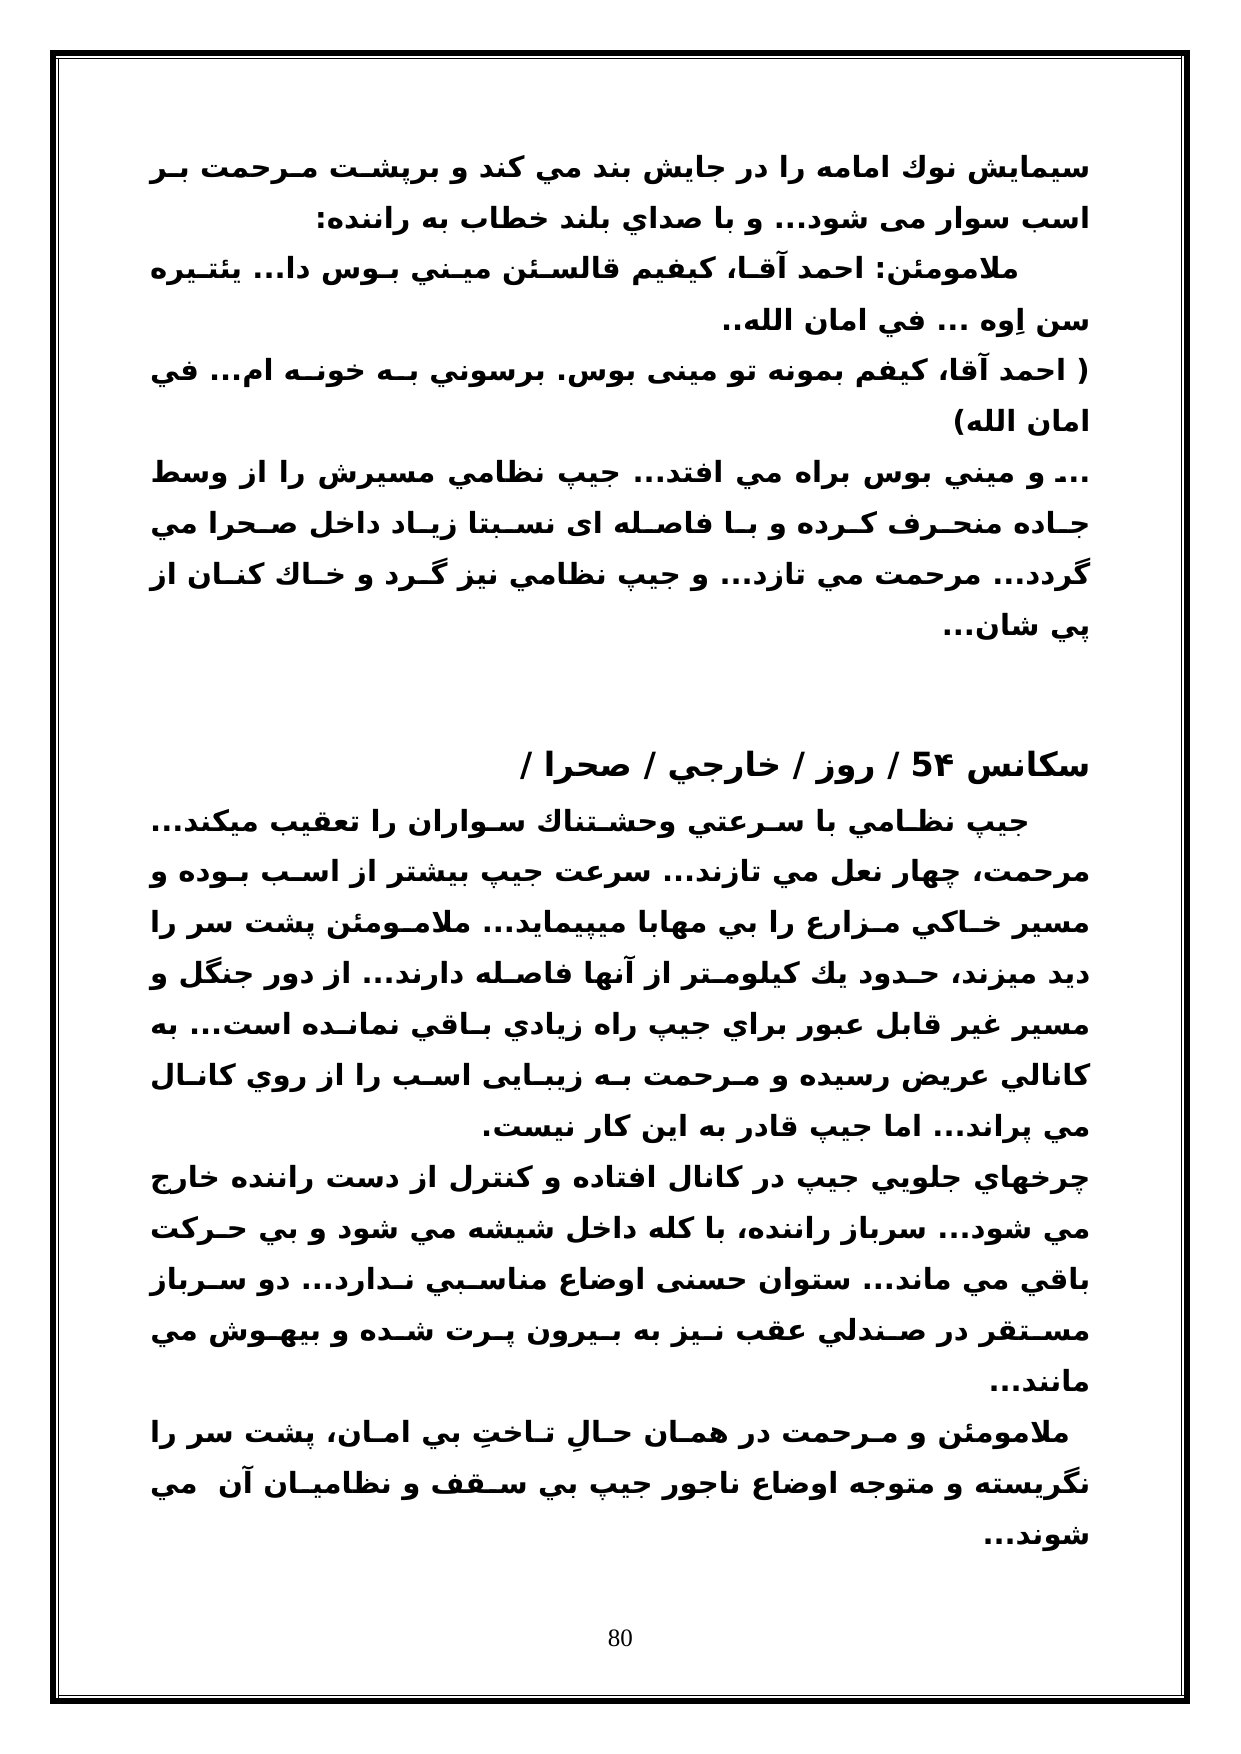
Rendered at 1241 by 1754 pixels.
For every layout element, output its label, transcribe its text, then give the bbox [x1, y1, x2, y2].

text ملامومئن و مرحمت در همان حالِ تاختِ بي امان، پشت سر را نگريسته و متوجه اوضاع ناجور جيپ بي سقف و نظاميان آن مي شوند... [150, 1415, 1090, 1551]
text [150, 150, 1090, 235]
text ملامومئن: احمد آقا، كيفيم قالسئن ميني بوس دا... يئتيره سن اِوه ... في امان الله.. [150, 252, 1090, 337]
text ( احمد آقا، کیفم بمونه تو مینی بوس. برسوني به خونه ام... في امان الله) [150, 354, 1090, 439]
text ... و ميني بوس براه مي افتد... جيپ نظامي مسيرش را از وسط جاده منحرف كرده و با فاصله ای نسبتا زیاد داخل صحرا مي گردد... مرحمت مي تازد... و جيپ نظامي نيز گرد و خاك كنان از پي شان... [150, 456, 1090, 642]
text چرخهاي جلويي جيپ در كانال افتاده و كنترل از دست راننده خارج مي شود... سرباز راننده، با كله داخل شيشه مي شود و بي حركت باقي مي ماند... ستوان حسنی اوضاع مناسبي ندارد... دو سرباز مستقر در صندلي عقب نيز به بيرون پرت شده و بيهوش مي مانند... [150, 1160, 1090, 1398]
text جيپ نظامي با سرعتي وحشتناك سواران را تعقيب ميكند... مرحمت، چهار نعل مي تازند... سرعت جيپ بيشتر از اسب بوده و مسير خاكي مزارع را بي مهابا ميپيمايد... ملامومئن پشت سر را ديد ميزند، حدود يك كيلومتر از آنها فاصله دارند... از دور جنگل و مسير غير قابل عبور براي جيپ راه زيادي باقي نمانده است... به كانالي عريض رسيده و مرحمت به زیبایی اسب را از روي کانال مي پراند... اما جيپ قادر به اين كار نيست. [150, 804, 1090, 1143]
text سكانس 5۴ / روز / خارجي / صحرا / [150, 746, 1090, 784]
